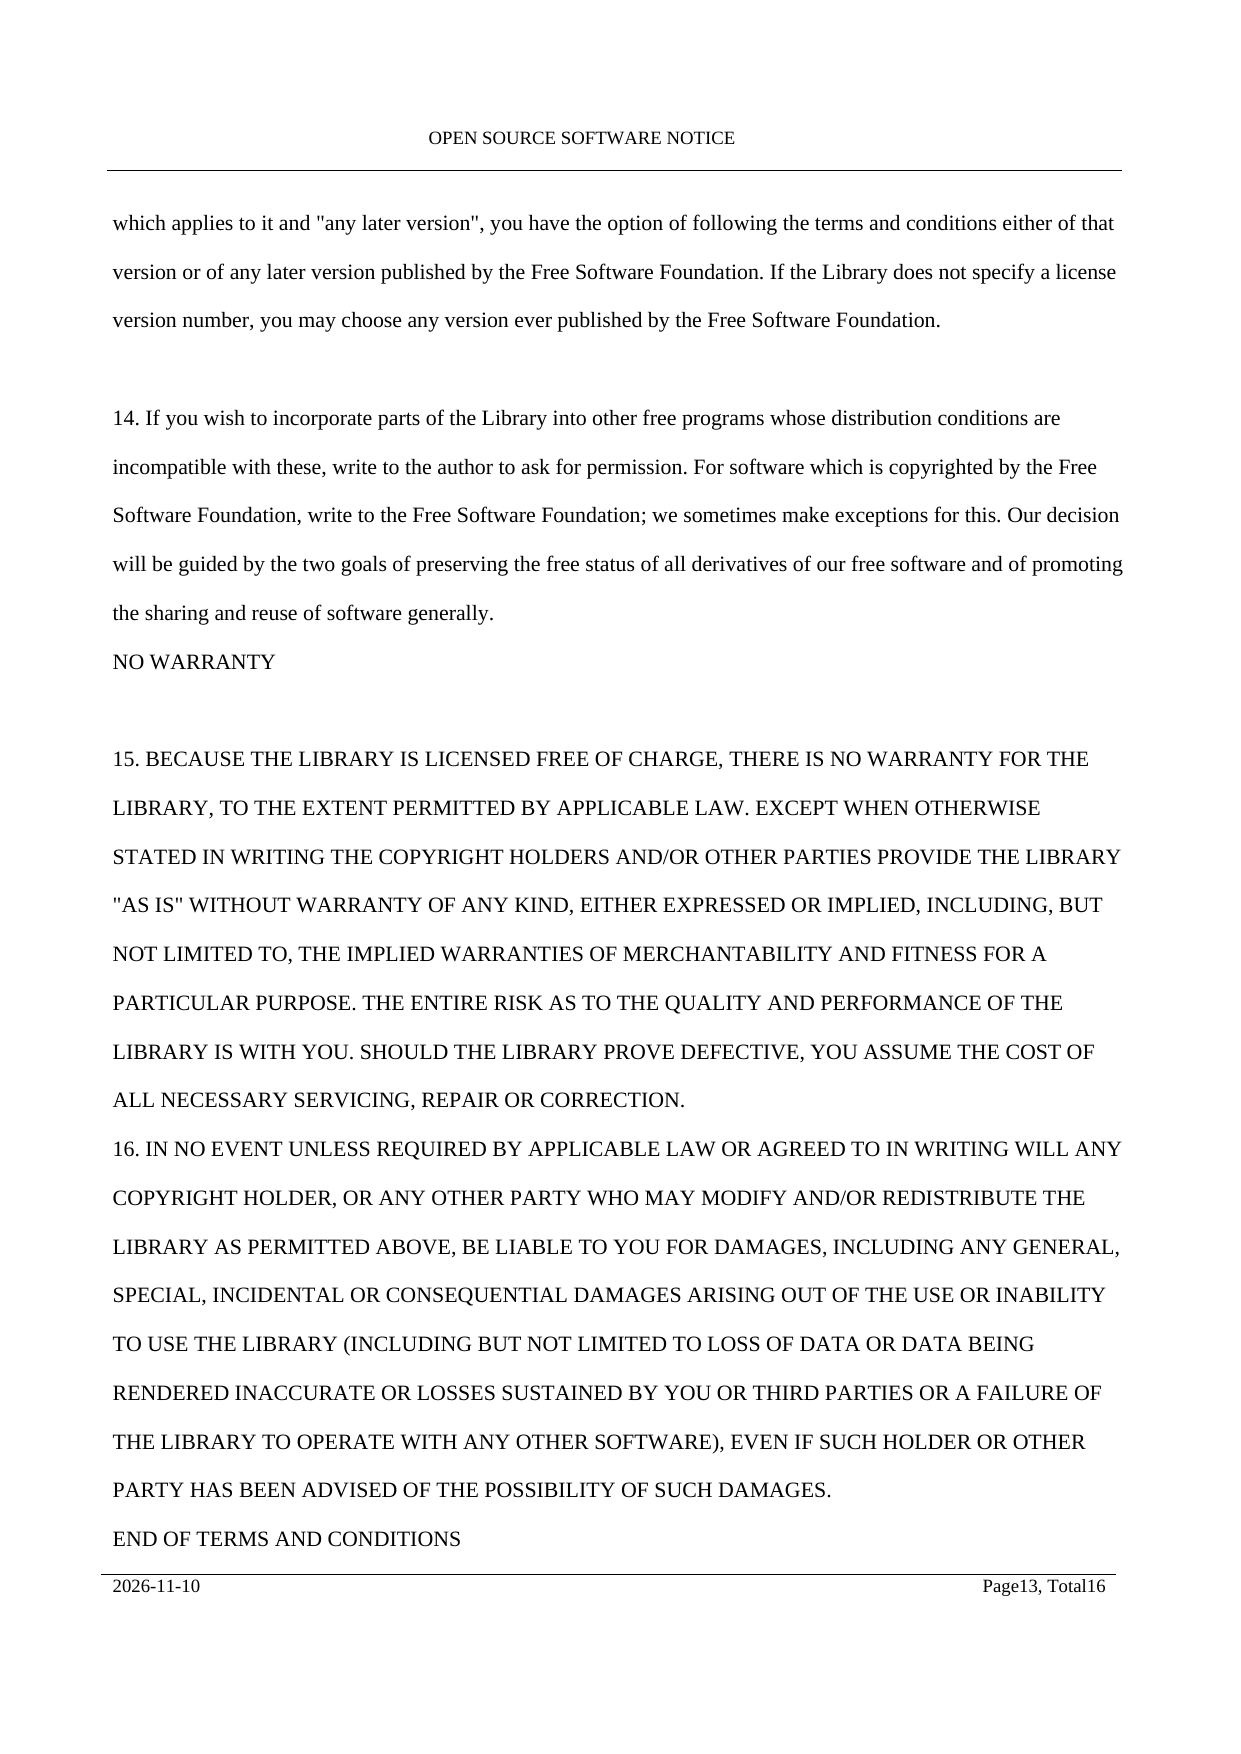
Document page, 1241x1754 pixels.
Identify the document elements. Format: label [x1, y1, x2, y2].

text [112, 206, 1128, 1555]
